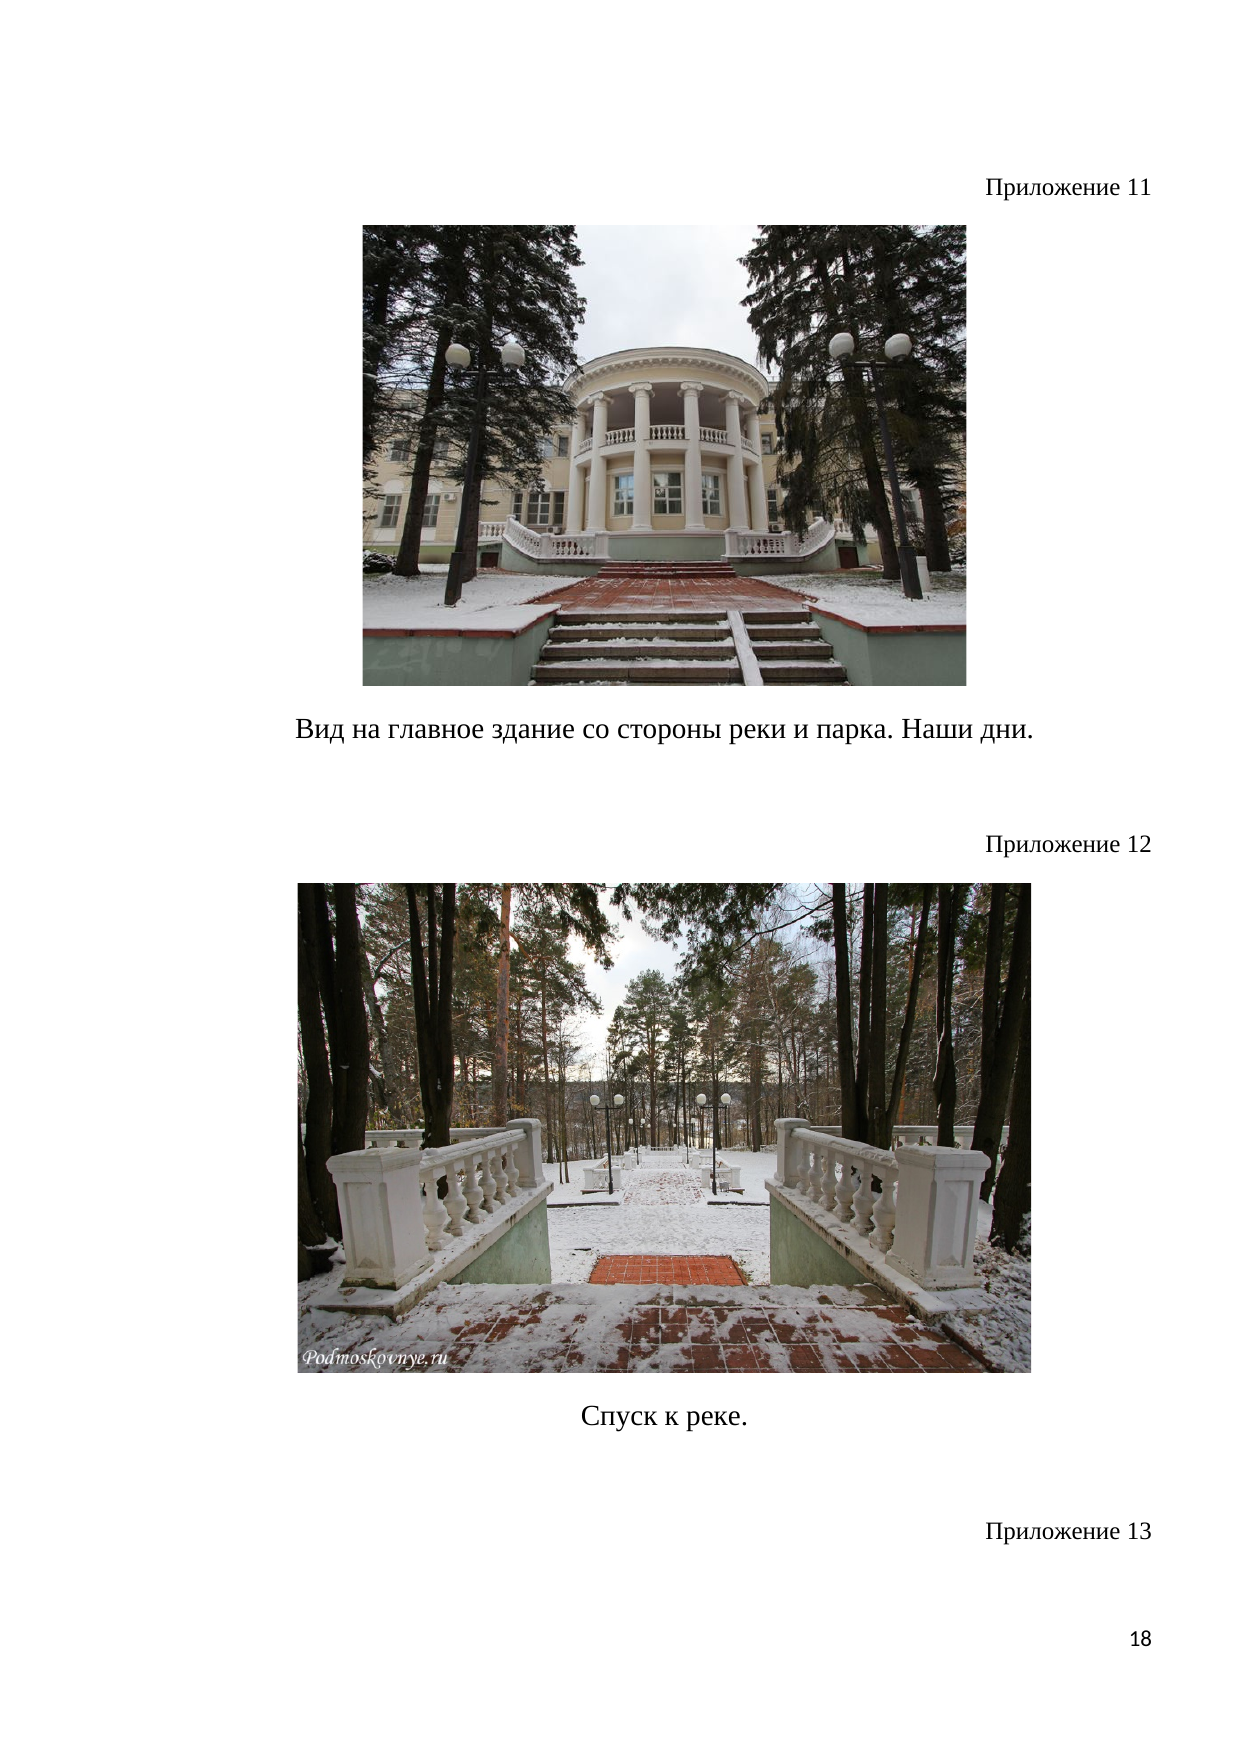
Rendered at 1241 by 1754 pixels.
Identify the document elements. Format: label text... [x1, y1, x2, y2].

text Приложение 12 [177, 829, 1152, 858]
text Приложение 11 [177, 172, 1152, 201]
text Приложение 13 [177, 1516, 1152, 1545]
picture [362, 225, 967, 686]
picture [297, 883, 1032, 1373]
text Вид на главное здание со стороны реки и парка. Наши дни. [177, 711, 1152, 744]
text Спуск к реке. [177, 1398, 1152, 1431]
